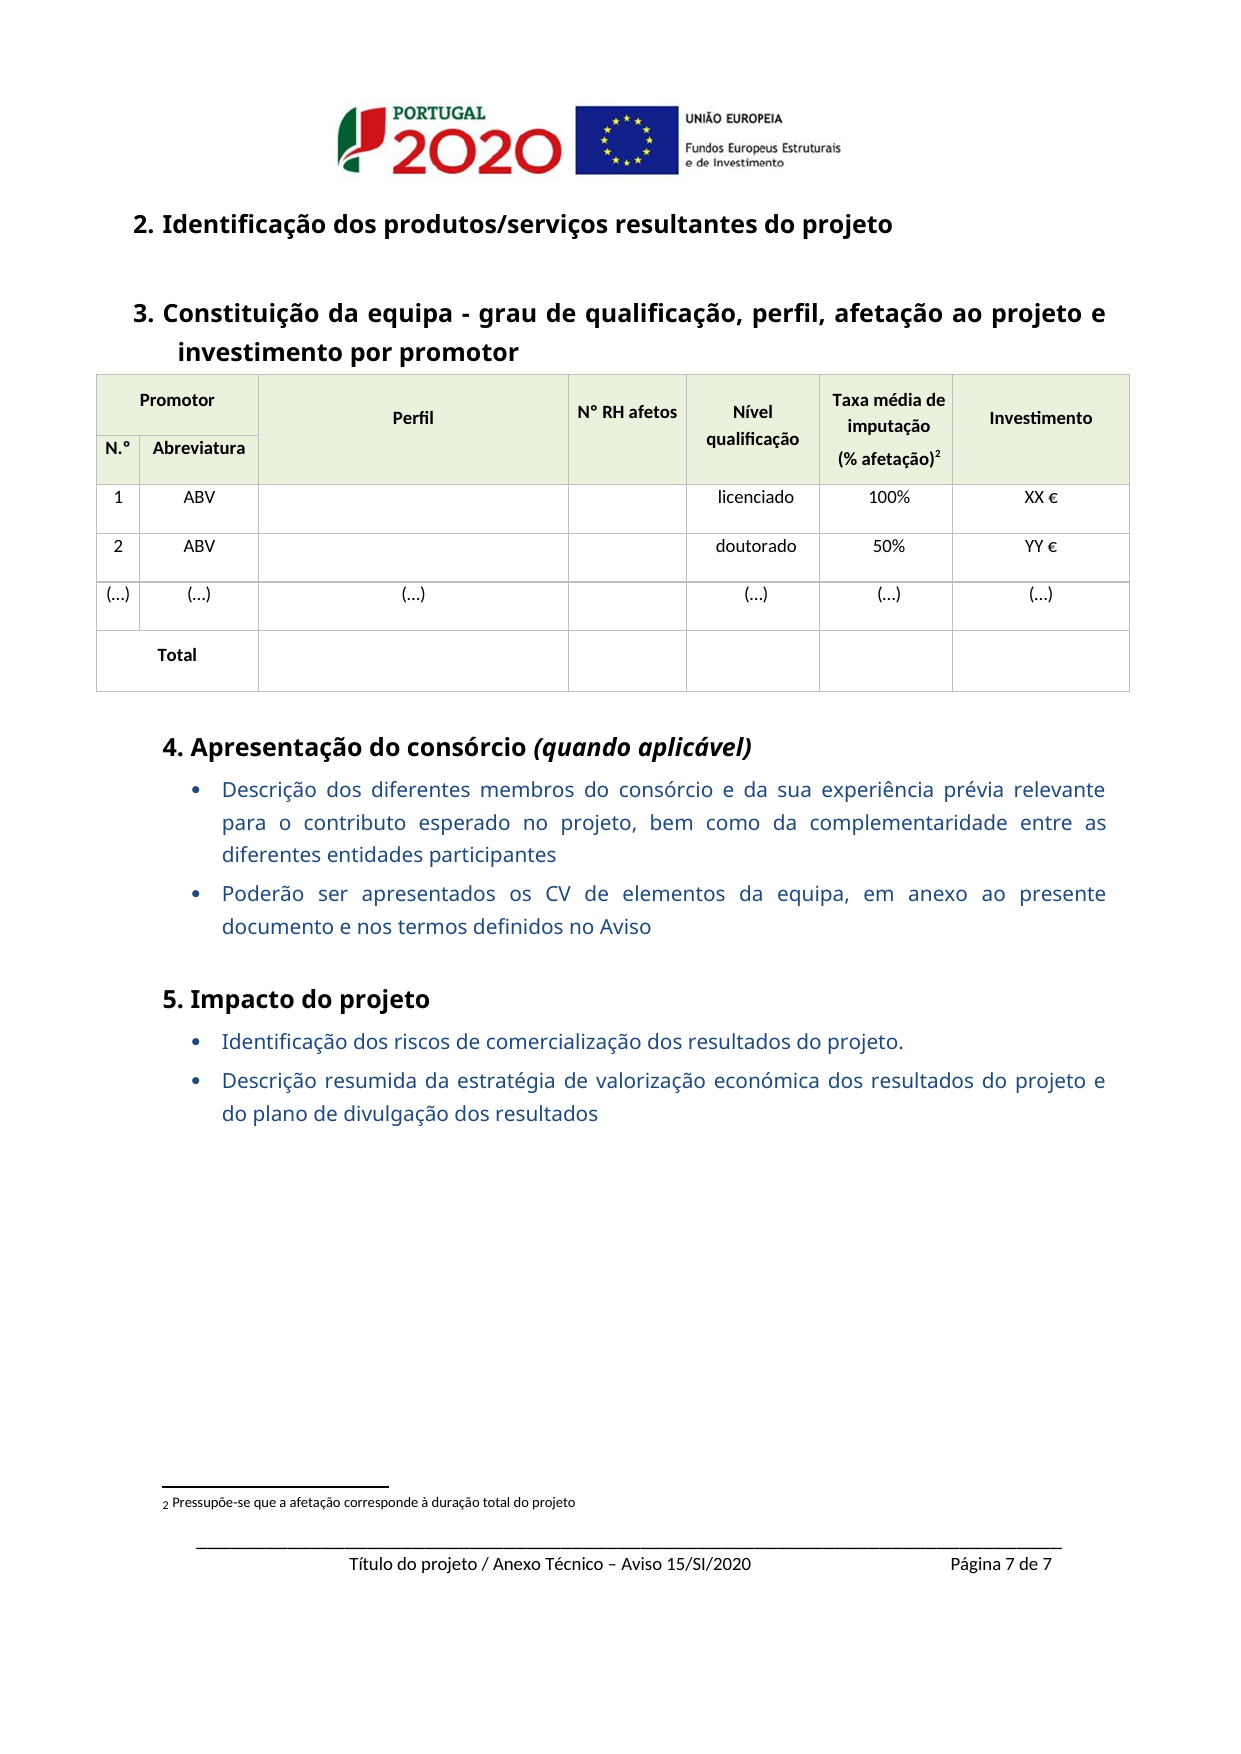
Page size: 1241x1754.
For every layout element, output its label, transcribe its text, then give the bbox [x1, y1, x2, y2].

table_cell 1 [97, 485, 139, 533]
table_cell [259, 534, 568, 581]
table_cell [569, 534, 686, 581]
table_cell 2 [97, 534, 139, 581]
subtitle 5. Impacto do projeto [162, 982, 1107, 1016]
table_cell [259, 631, 568, 691]
list Identificação dos riscos de comercialização dos resultados do projeto. [192, 1027, 1107, 1056]
subtitle 4. Apresentação do consórcio (quando aplicável) [162, 730, 1107, 764]
table_cell [953, 631, 1129, 691]
table_cell [569, 631, 686, 691]
list Descrição resumida da estratégia de valorização económica dos resultados do projeto e do plano de divulgação dos resultados [192, 1066, 1107, 1127]
table_cell (…) [97, 583, 139, 630]
table_cell N.º [97, 436, 139, 484]
table_cell XX € [953, 485, 1129, 533]
table_header Nº RH afetos [569, 375, 686, 484]
table_header Promotor [97, 375, 258, 435]
table_cell 100% [820, 485, 952, 533]
table_cell (…) [140, 583, 258, 630]
table_cell (…) [687, 583, 819, 630]
picture [330, 73, 895, 196]
table_header Taxa média de imputação (% afetação) [820, 375, 952, 484]
table_cell [569, 583, 686, 630]
table_cell Total [97, 631, 258, 691]
list Descrição dos diferentes membros do consórcio e da sua experiência prévia relevante para o contributo esperado no projeto, bem como da complementaridade entre as diferentes entidades participantes [192, 775, 1107, 869]
table_cell licenciado [687, 485, 819, 533]
table_cell (…) [820, 583, 952, 630]
subtitle Identificação dos produtos/serviços resultantes do projeto [133, 207, 1107, 241]
table_cell ABV [140, 485, 258, 533]
table_cell [687, 631, 819, 691]
table_cell (…) [953, 583, 1129, 630]
table_header Nível qualificação [687, 375, 819, 484]
table_cell [569, 485, 686, 533]
table_cell doutorado [687, 534, 819, 581]
table_cell ABV [140, 534, 258, 581]
table_header Perfil [259, 375, 568, 484]
table_cell Abreviatura [140, 436, 258, 484]
table_cell [259, 485, 568, 533]
table_cell YY € [953, 534, 1129, 581]
list Poderão ser apresentados os CV de elementos da equipa, em anexo ao presente documento e nos termos definidos no Aviso [192, 879, 1107, 940]
table_header Investimento [953, 375, 1129, 484]
table_cell [820, 631, 952, 691]
subtitle Constituição da equipa - grau de qualificação, perfil, afetação ao projeto e investimento por promotor [133, 296, 1107, 369]
table_cell (…) [259, 583, 568, 630]
table_cell 50% [820, 534, 952, 581]
